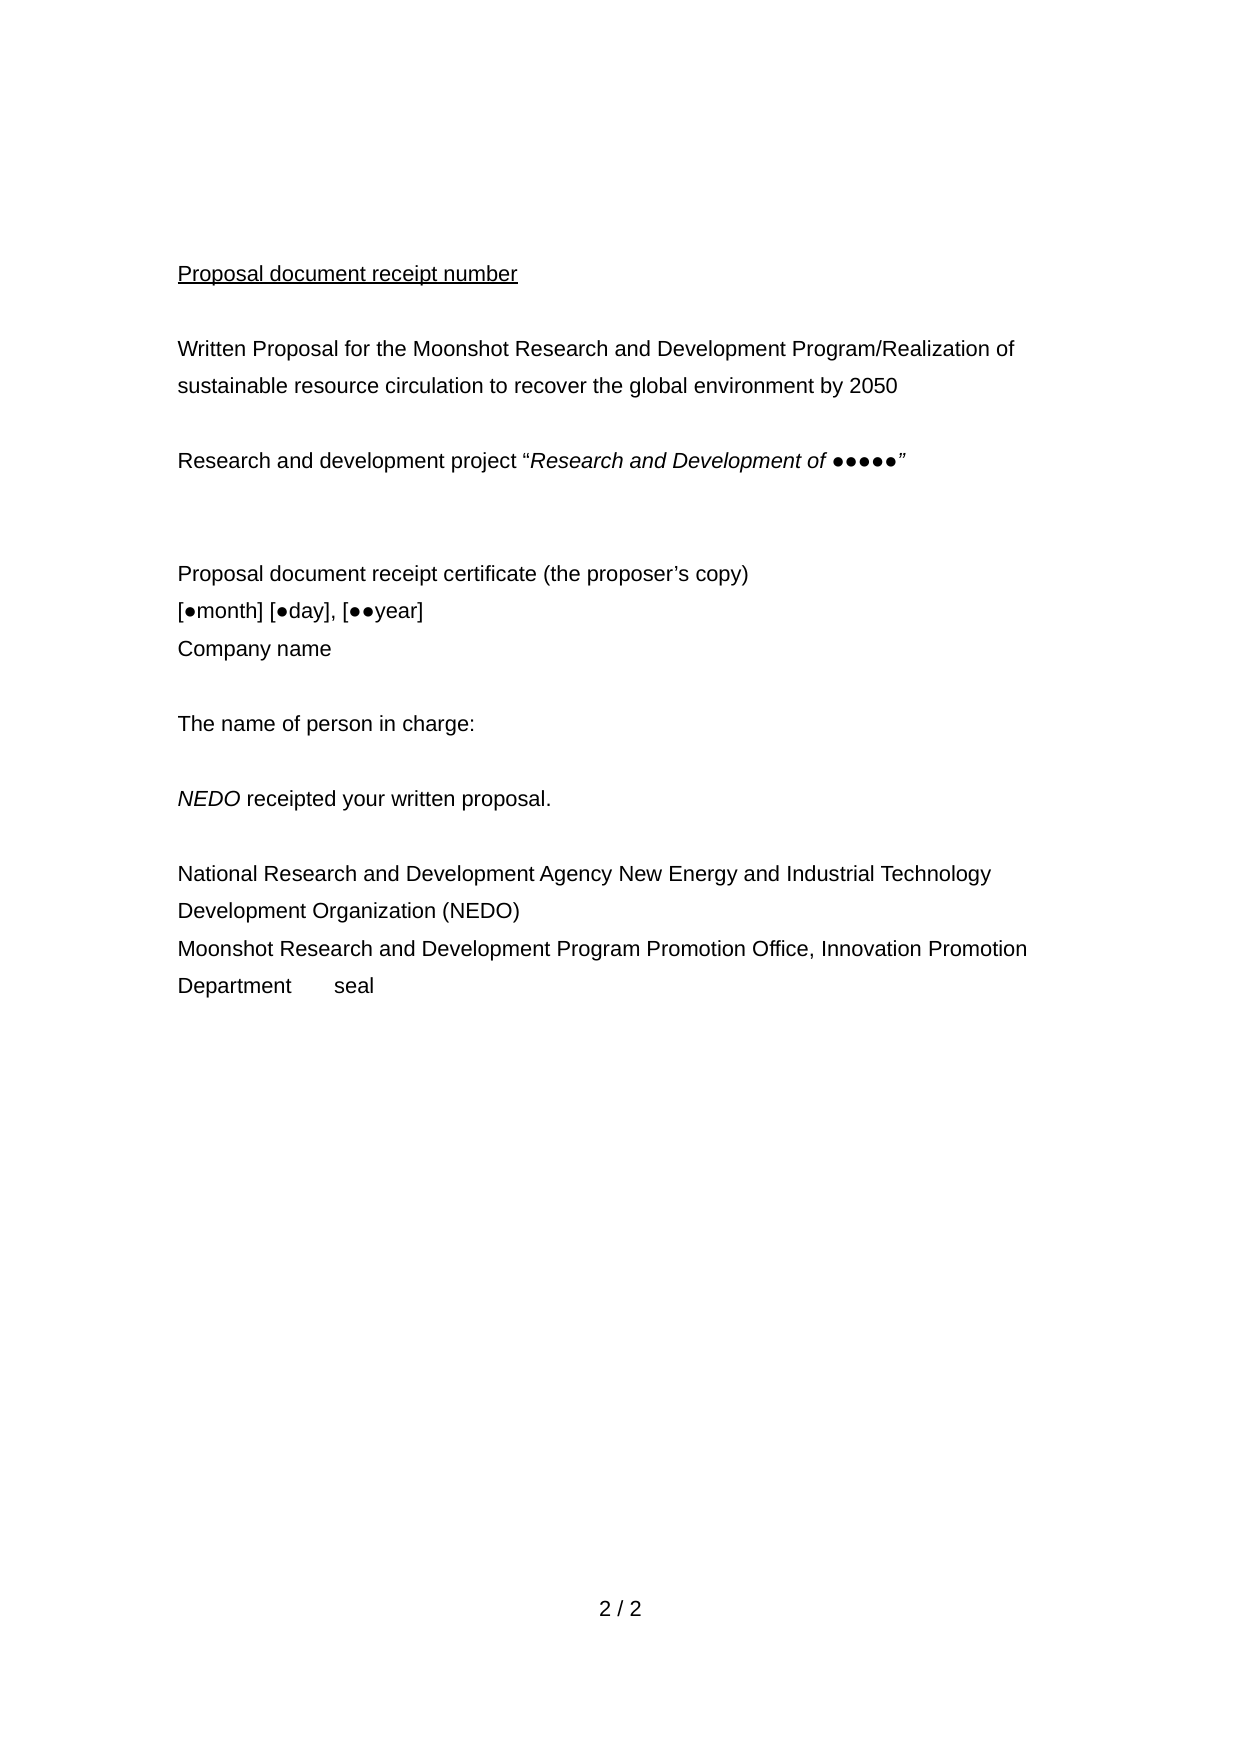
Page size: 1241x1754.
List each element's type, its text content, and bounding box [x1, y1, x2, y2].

text Written Proposal for the Moonshot Research and Development Program/Realization of sustainable resource circulation to recover the global environment by 2050 [177, 329, 1063, 404]
text Company name [177, 629, 1063, 667]
text Proposal document receipt number [177, 254, 1063, 292]
text Research and development project “Research and Development of ●●●●●” [177, 442, 1063, 479]
text The name of person in charge: [177, 704, 1063, 742]
text Moonshot Research and Development Program Promotion Office, Innovation Promotion Department seal [177, 929, 1063, 1004]
text [●month] [●day], [●●year] [177, 592, 1063, 629]
text NEDO receipted your written proposal. [177, 779, 1063, 817]
text Proposal document receipt certificate (the proposer’s copy) [177, 554, 1063, 592]
text National Research and Development Agency New Energy and Industrial Technology Development Organization (NEDO) [177, 854, 1063, 929]
